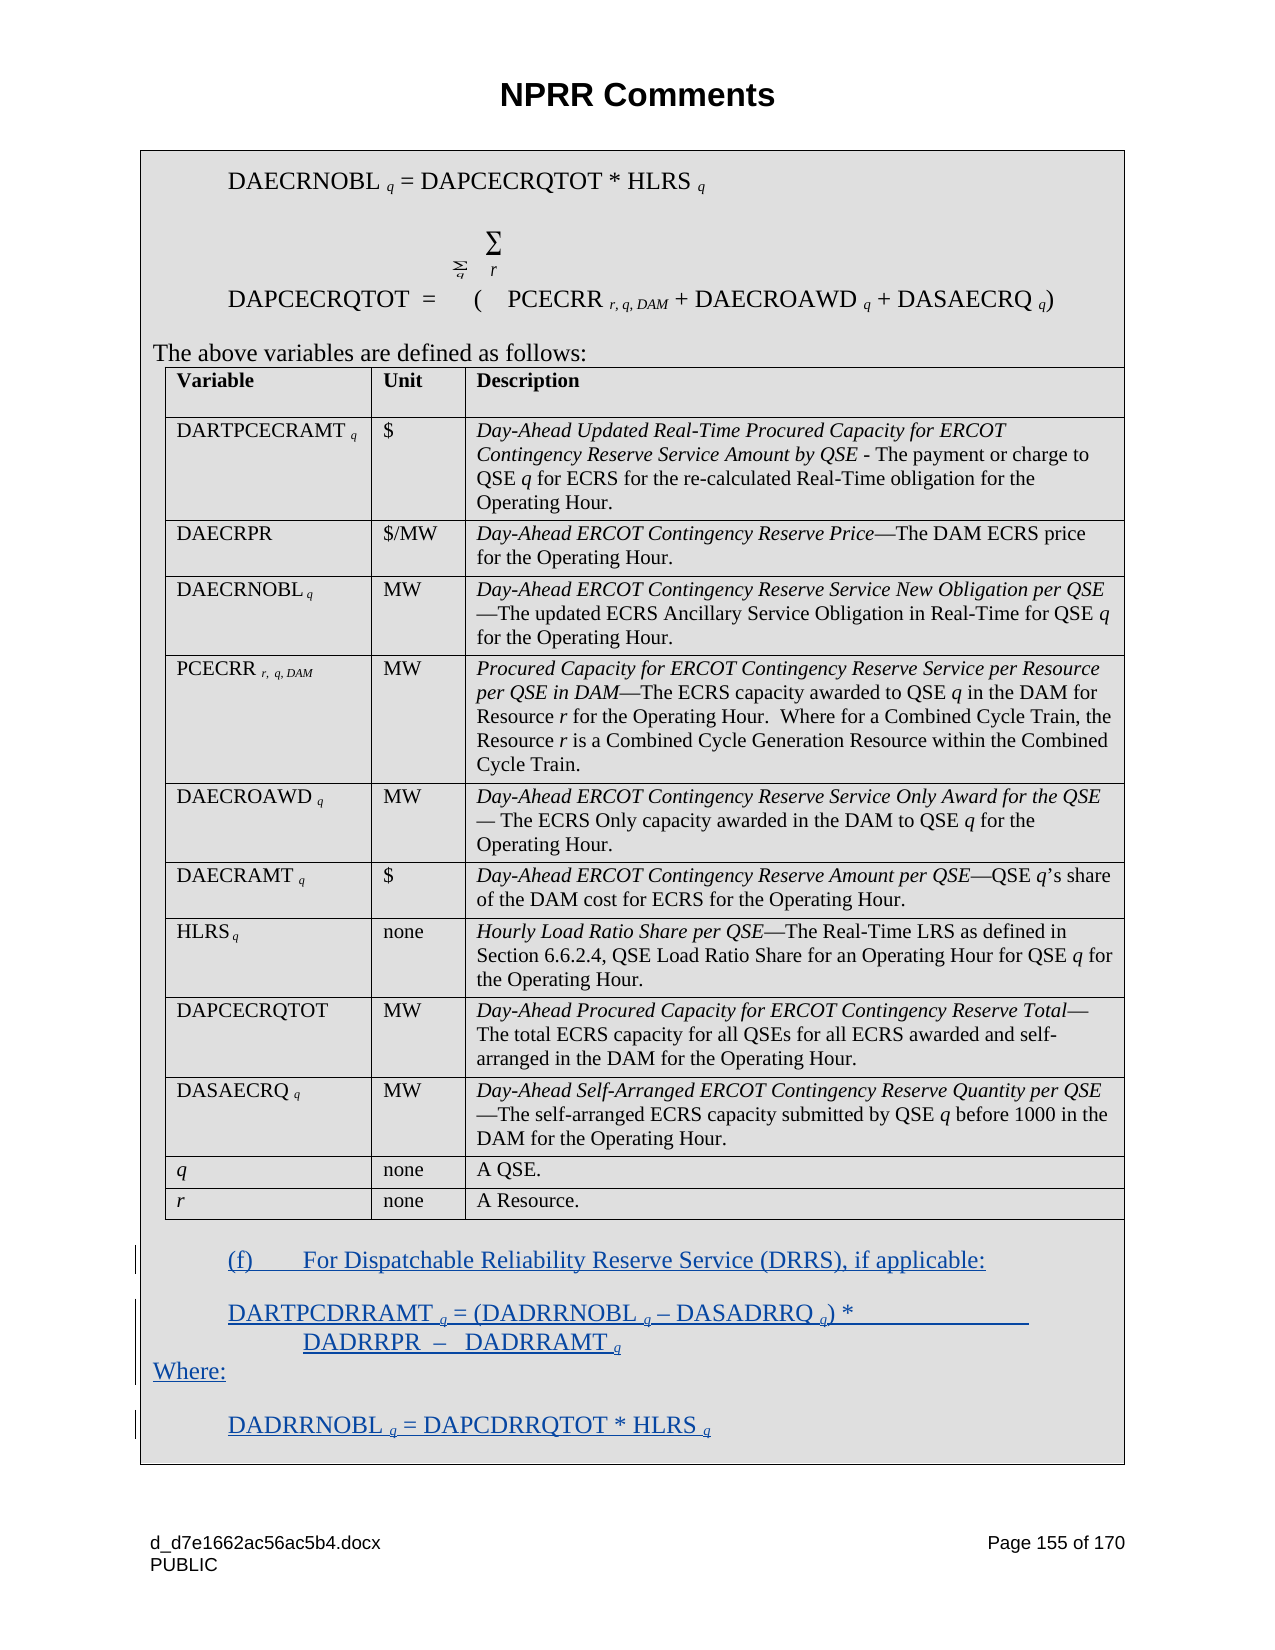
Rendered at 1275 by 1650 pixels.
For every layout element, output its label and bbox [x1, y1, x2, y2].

table_header [141, 151, 1124, 1463]
